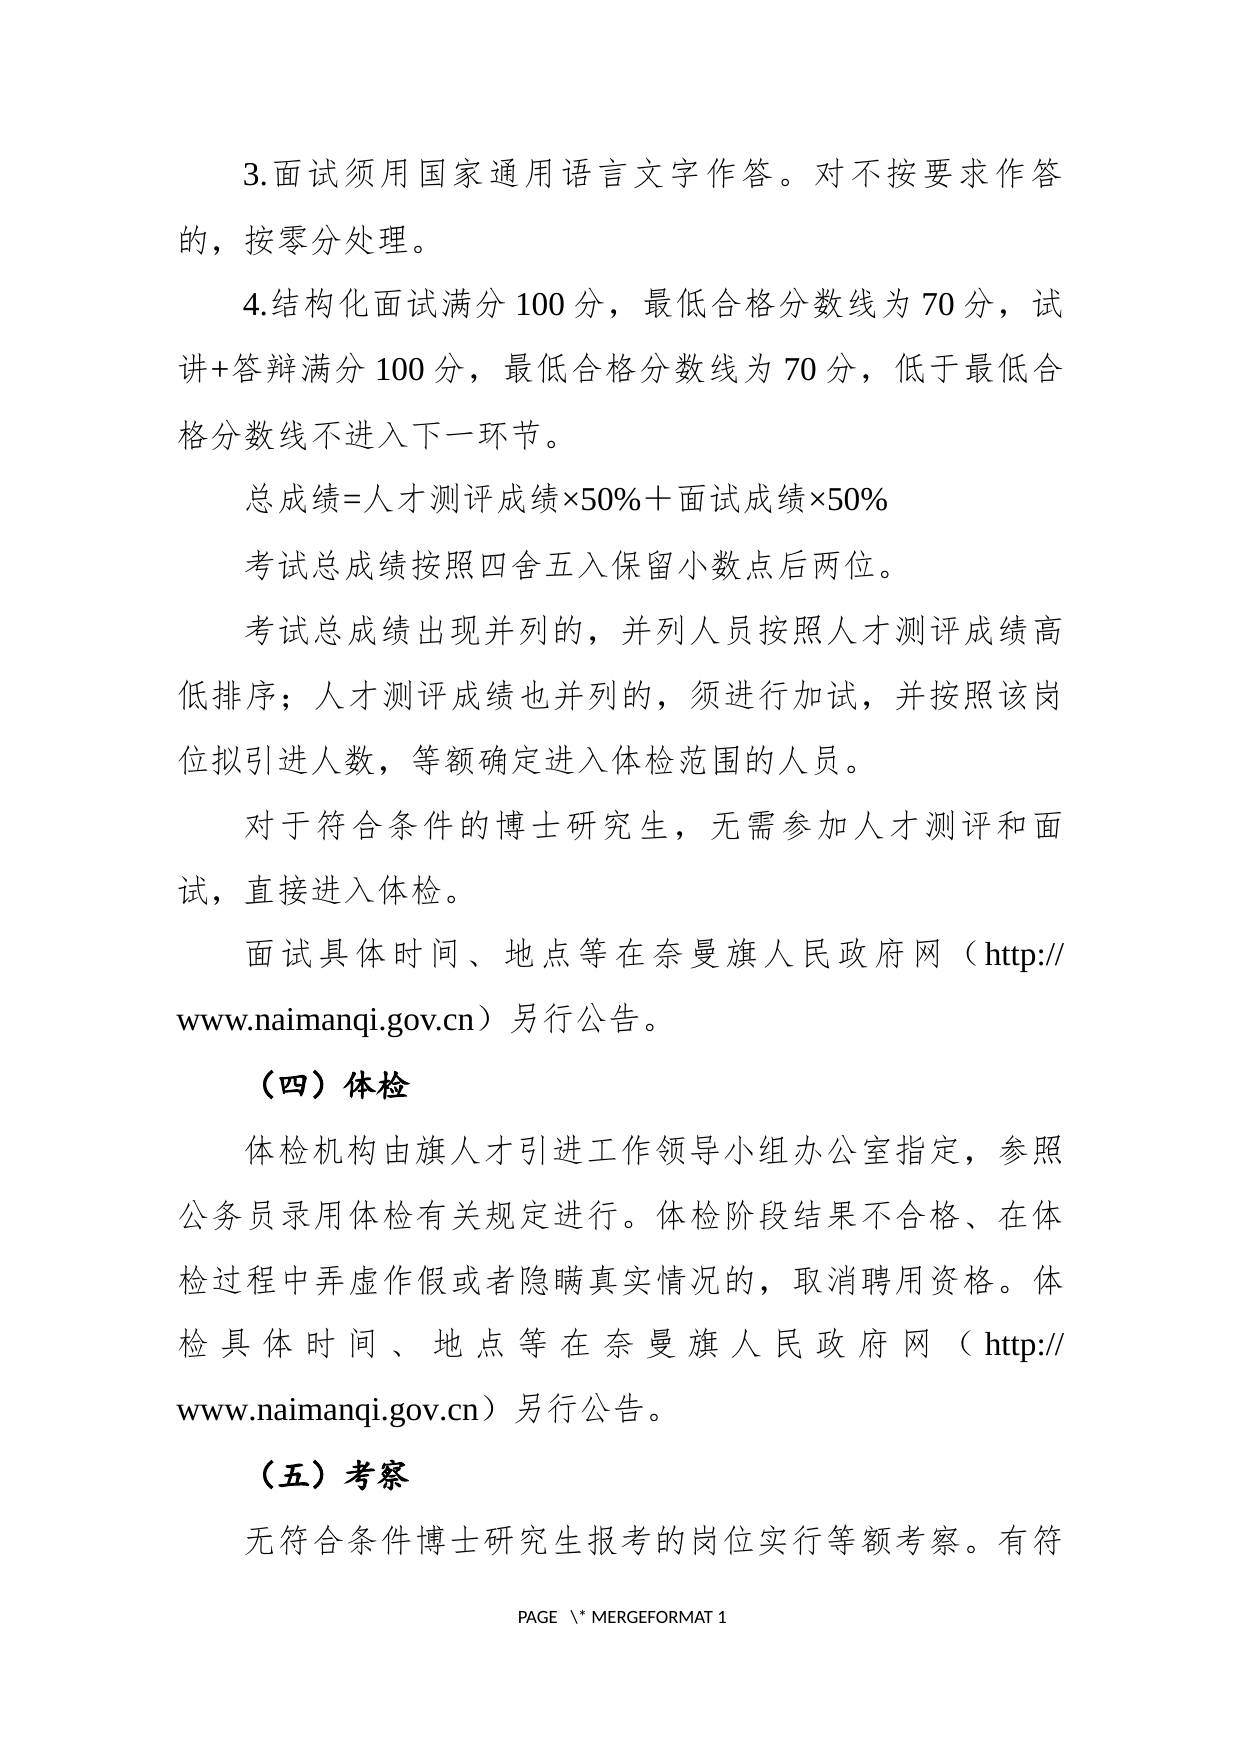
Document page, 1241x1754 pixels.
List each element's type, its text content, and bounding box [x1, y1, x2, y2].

list 体检机构由旗人才引进工作领导小组办公室指定，参照公务员录用体检有关规定进行。体检阶段结果不合格、在体检过程中弄虚作假或者隐瞒真实情况的，取消聘用资格。体检具体时间、地点等在奈曼旗人民政府网（http://www.naimanqi.gov.cn）另行公告。 [176, 1115, 1064, 1440]
list 考试总成绩出现并列的，并列人员按照人才测评成绩高低排序；人才测评成绩也并列的，须进行加试，并按照该岗位拟引进人数，等额确定进入体检范围的人员。 [176, 595, 1064, 790]
text （四）体检 [176, 1050, 1064, 1115]
list 总成绩=人才测评成绩×50%＋面试成绩×50% [176, 465, 1064, 530]
list 4.结构化面试满分100分，最低合格分数线为70分，试讲+答辩满分100分，最低合格分数线为70分，低于最低合格分数线不进入下一环节。 [176, 270, 1064, 465]
list 考试总成绩按照四舍五入保留小数点后两位。 [176, 530, 1064, 595]
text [176, 1505, 1064, 1570]
text 对于符合条件的博士研究生，无需参加人才测评和面试，直接进入体检。 [176, 790, 1064, 920]
text （五）考察 [176, 1440, 1064, 1505]
list 面试具体时间、地点等在奈曼旗人民政府网（http://www.naimanqi.gov.cn）另行公告。 [176, 920, 1064, 1050]
list 3.面试须用国家通用语言文字作答。对不按要求作答的，按零分处理。 [176, 140, 1064, 270]
